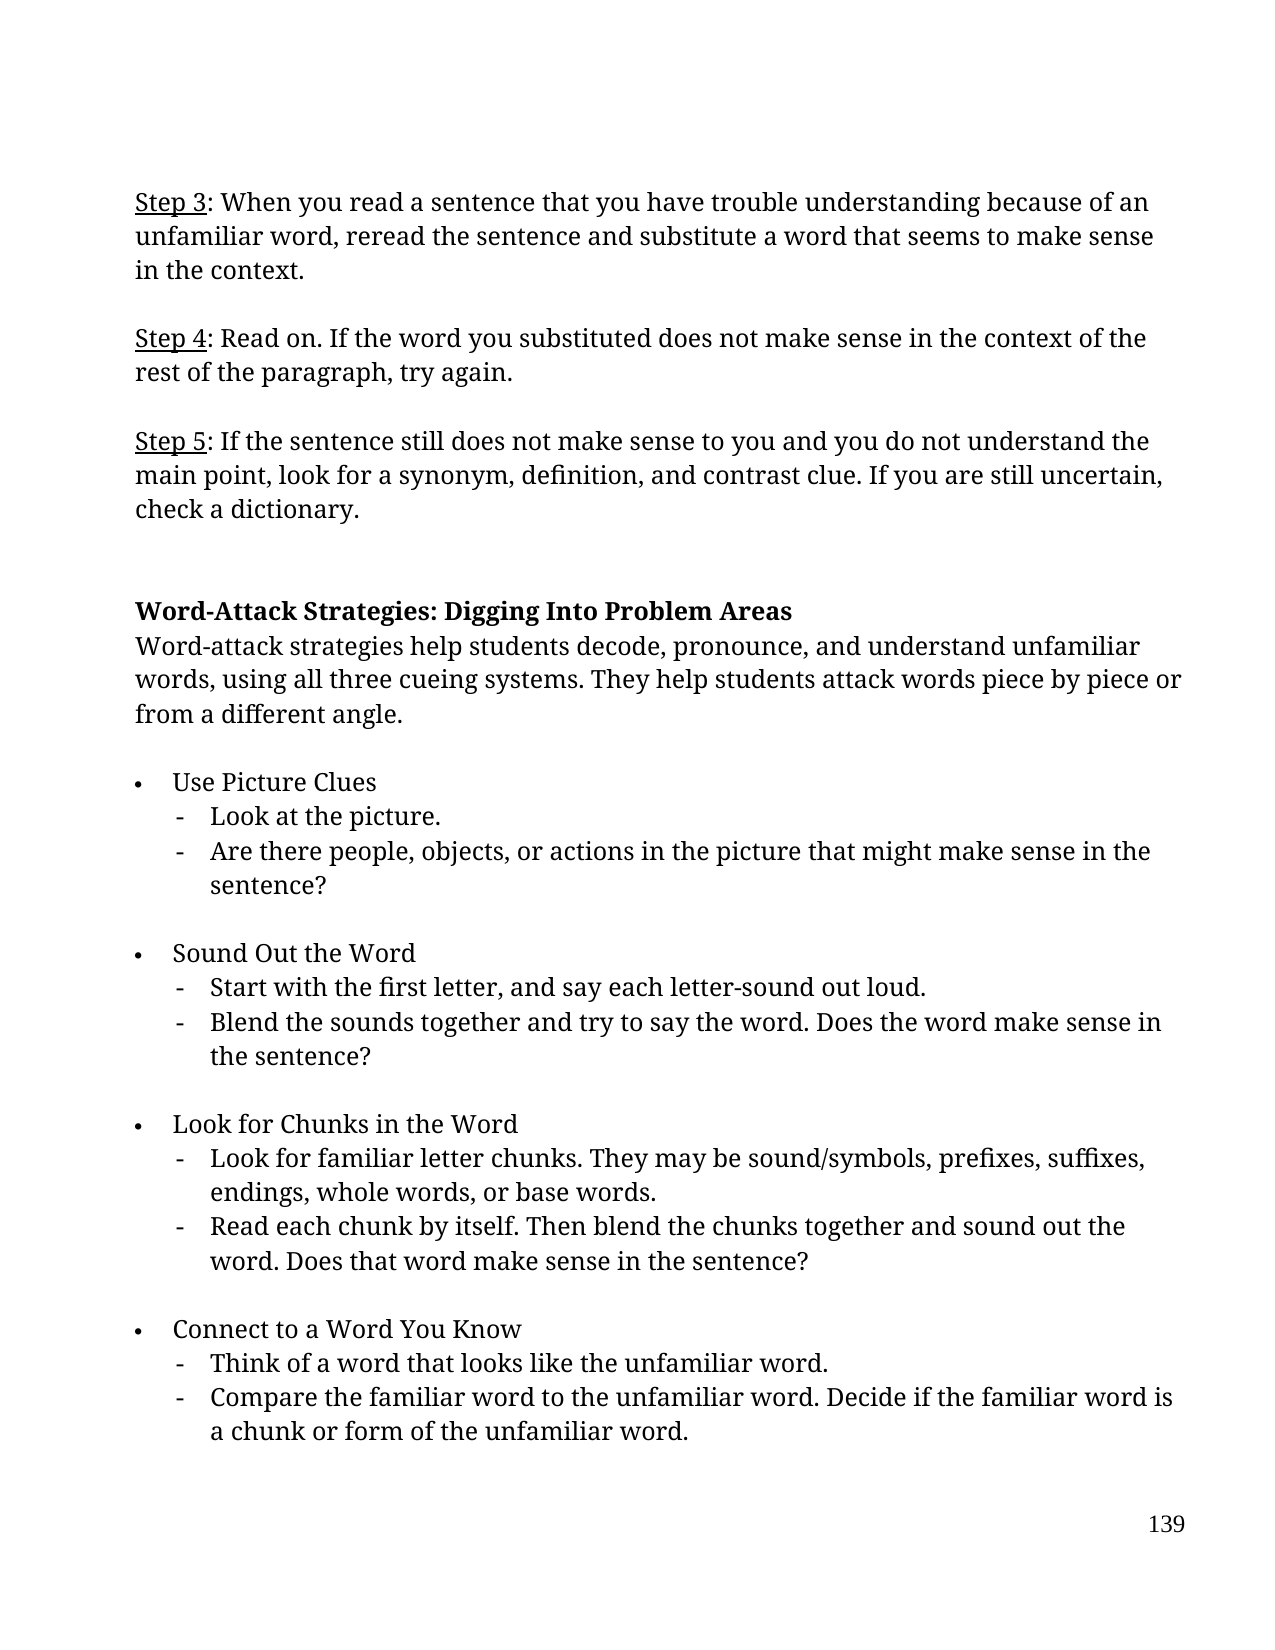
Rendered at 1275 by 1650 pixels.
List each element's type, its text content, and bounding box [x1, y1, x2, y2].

text Think of a word that looks like the unfamiliar word. [172, 1346, 1185, 1380]
text Step 3: When you read a sentence that you have trouble understanding because of an unfamiliar word, reread the sentence and substitute a word that seems to make sense in the context. [135, 184, 1185, 286]
text Look for Chunks in the Word [135, 1107, 1185, 1141]
text Blend the sounds together and try to say the word. Does the word make sense in the sentence? [172, 1004, 1185, 1073]
text Read each chunk by itself. Then blend the chunks together and sound out the word. Does that word make sense in the sentence? [172, 1209, 1185, 1277]
text Compare the familiar word to the unfamiliar word. Decide if the familiar word is a chunk or form of the unfamiliar word. [172, 1380, 1185, 1448]
text Use Picture Clues [135, 765, 1185, 799]
text Look at the picture. [172, 799, 1185, 833]
text Are there people, objects, or actions in the picture that might make sense in the sentence? [172, 833, 1185, 901]
text Word-Attack Strategies: Digging Into Problem Areas Word-attack strategies help students decode, pronounce, and understand unfamiliar words, using all three cueing systems. They help students attack words piece by piece or from a different angle. [135, 594, 1185, 730]
text Look for familiar letter chunks. They may be sound/symbols, prefixes, suffixes, endings, whole words, or base words. [172, 1141, 1185, 1209]
text Step 5: If the sentence still does not make sense to you and you do not understand the main point, look for a synonym, definition, and contrast clue. If you are still uncertain, check a dictionary. [135, 423, 1185, 526]
text Sound Out the Word [135, 936, 1185, 970]
text Connect to a Word You Know [135, 1311, 1185, 1346]
text Step 4: Read on. If the word you substituted does not make sense in the context of the rest of the paragraph, try again. [135, 321, 1185, 389]
text Start with the first letter, and say each letter-sound out loud. [172, 970, 1185, 1004]
